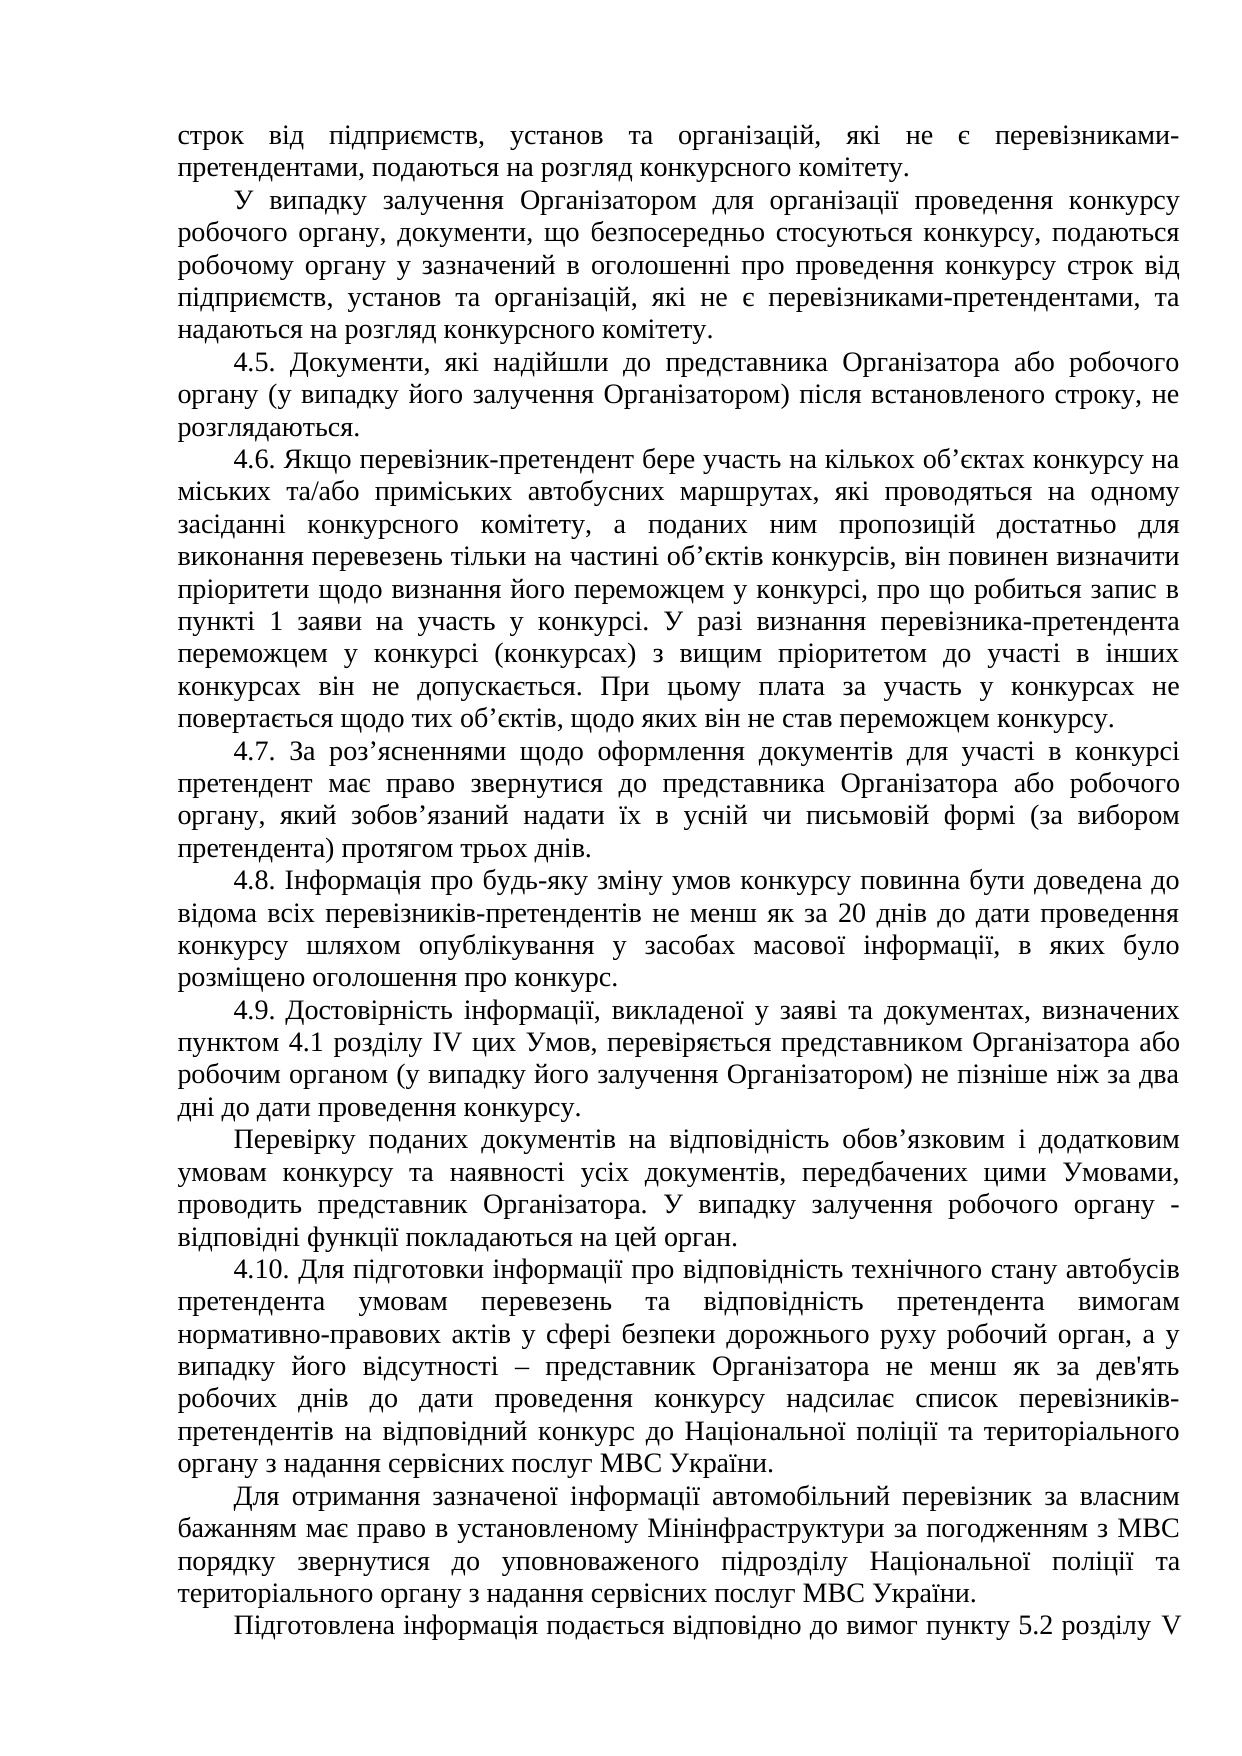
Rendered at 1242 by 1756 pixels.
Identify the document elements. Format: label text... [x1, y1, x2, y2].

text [177, 1608, 1181, 1641]
text 4.7. За роз’ясненнями щодо оформлення документів для участі в конкурсі претендент має право звернутися до представника Організатора або робочого органу, який зобов’язаний надати їх в усній чи письмовій формі (за вибором претендента) протягом трьох днів. [177, 734, 1181, 863]
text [177, 118, 1181, 183]
text 4.8. Інформація про будь-яку зміну умов конкурсу повинна бути доведена до відома всіх перевізників-претендентів не менш як за 20 днів до дати проведення конкурсу шляхом опублікування у засобах масової інформації, в яких було розміщено оголошення про конкурс. [177, 863, 1181, 993]
text У випадку залучення Організатором для організації проведення конкурсу робочого органу, документи, що безпосередньо стосуються конкурсу, подаються робочому органу у зазначений в оголошенні про проведення конкурсу строк від підприємств, установ та організацій, які не є перевізниками-претендентами, та надаються на розгляд конкурсного комітету. [177, 183, 1181, 345]
text 4.9. Достовірність інформації, викладеної у заяві та документах, визначених пунктом 4.1 розділу IV цих Умов, перевіряється представником Організатора або робочим органом (у випадку його залучення Організатором) не пізніше ніж за два дні до дати проведення конкурсу. [177, 993, 1181, 1122]
text 4.5. Документи, які надійшли до представника Організатора або робочого органу (у випадку його залучення Організатором) після встановленого строку, не розглядаються. [177, 345, 1181, 442]
text 4.6. Якщо перевізник-претендент бере участь на кількох об’єктах конкурсу на міських та/або приміських автобусних маршрутах, які проводяться на одному засіданні конкурсного комітету, а поданих ним пропозицій достатньо для виконання перевезень тільки на частині об’єктів конкурсів, він повинен визначити пріоритети щодо визнання його переможцем у конкурсі, про що робиться запис в пункті 1 заяви на участь у конкурсі. У разі визнання перевізника-претендента переможцем у конкурсі (конкурсах) з вищим пріоритетом до участі в інших конкурсах він не допускається. При цьому плата за участь у конкурсах не повертається щодо тих об’єктів, щодо яких він не став переможцем конкурсу. [177, 442, 1181, 734]
text Для отримання зазначеної інформації автомобільний перевізник за власним бажанням має право в установленому Мінінфраструктури за погодженням з МВС порядку звернутися до уповноваженого підрозділу Національної поліції та територіального органу з надання сервісних послуг МВС України. [177, 1479, 1181, 1608]
text 4.10. Для підготовки інформації про відповідність технічного стану автобусів претендента умовам перевезень та відповідність претендента вимогам нормативно-правових актів у сфері безпеки дорожнього руху робочий орган, а у випадку його відсутності – представник Організатора не менш як за дев'ять робочих днів до дати проведення конкурсу надсилає список перевізників-претендентів на відповідний конкурс до Національної поліції та територіального органу з надання сервісних послуг МВС України. [177, 1252, 1181, 1479]
text Перевірку поданих документів на відповідність обов’язковим і додатковим умовам конкурсу та наявності усіх документів, передбачених цими Умовами, проводить представник Організатора. У випадку залучення робочого органу - відповідні функції покладаються на цей орган. [177, 1122, 1181, 1252]
